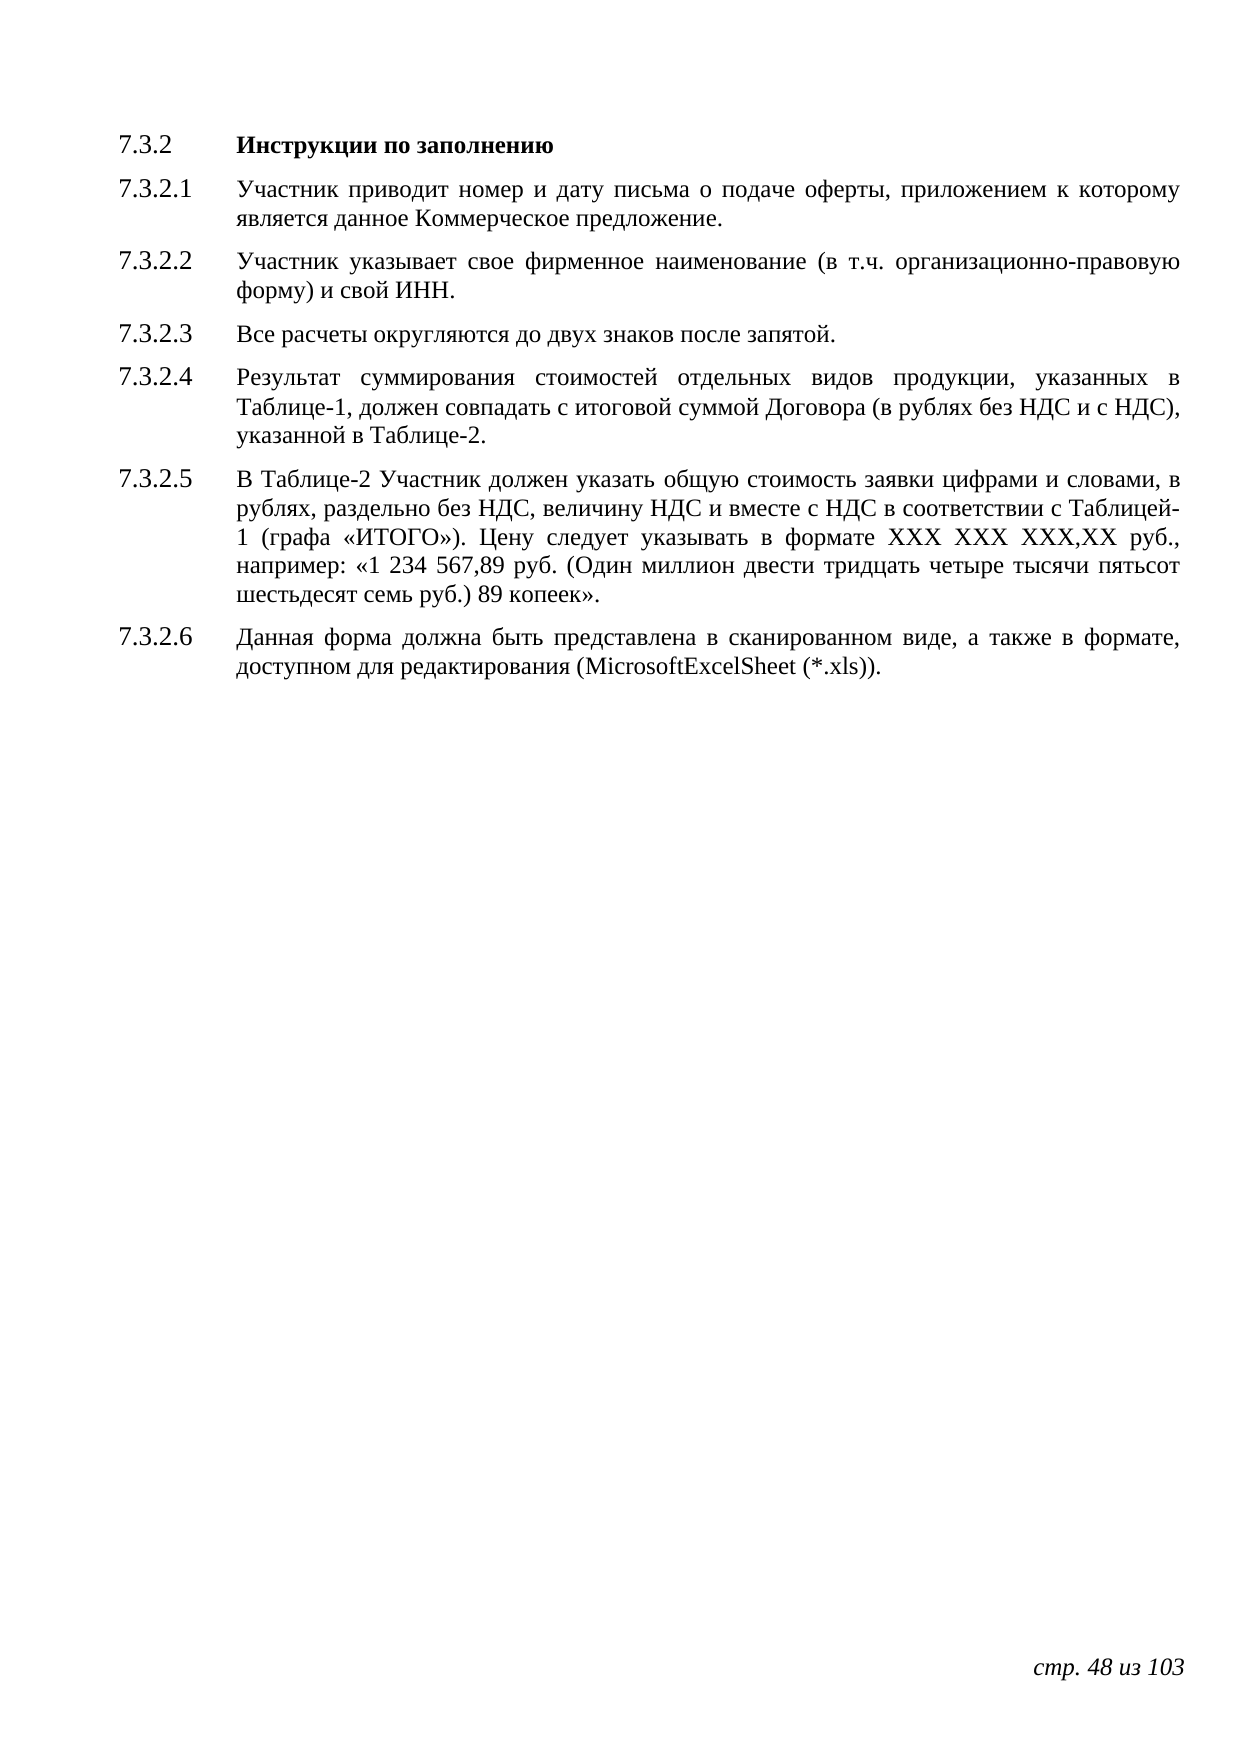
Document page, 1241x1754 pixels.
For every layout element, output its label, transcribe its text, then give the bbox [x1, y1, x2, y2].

text Участник указывает свое фирменное наименование (в т.ч. организационно-правовую форму) и свой ИНН. [118, 244, 1181, 304]
text Все расчеты округляются до двух знаков после запятой. [118, 317, 1181, 348]
text Результат суммирования стоимостей отдельных видов продукции, указанных в Таблице-1, должен совпадать с итоговой суммой Договора (в рублях без НДС и с НДС), указанной в Таблице-2. [118, 361, 1181, 449]
text Инструкции по заполнению [118, 128, 1181, 159]
text В Таблице-2 Участник должен указать общую стоимость заявки цифрами и словами, в рублях, раздельно без НДС, величину НДС и вместе с НДС в соответствии с Таблицей-1 (графа «ИТОГО»). Цену следует указывать в формате ХХХ ХХХ ХХХ,ХХ руб., например: «1 234 567,89 руб. (Один миллион двести тридцать четыре тысячи пятьсот шестьдесят семь руб.) 89 копеек». [118, 462, 1181, 608]
text Участник приводит номер и дату письма о подаче оферты, приложением к которому является данное Коммерческое предложение. [118, 172, 1181, 232]
text Данная форма должна быть представлена в сканированном виде, а также в формате, доступном для редактирования (MicrosoftExcelSheet (*.xls)). [118, 620, 1181, 680]
